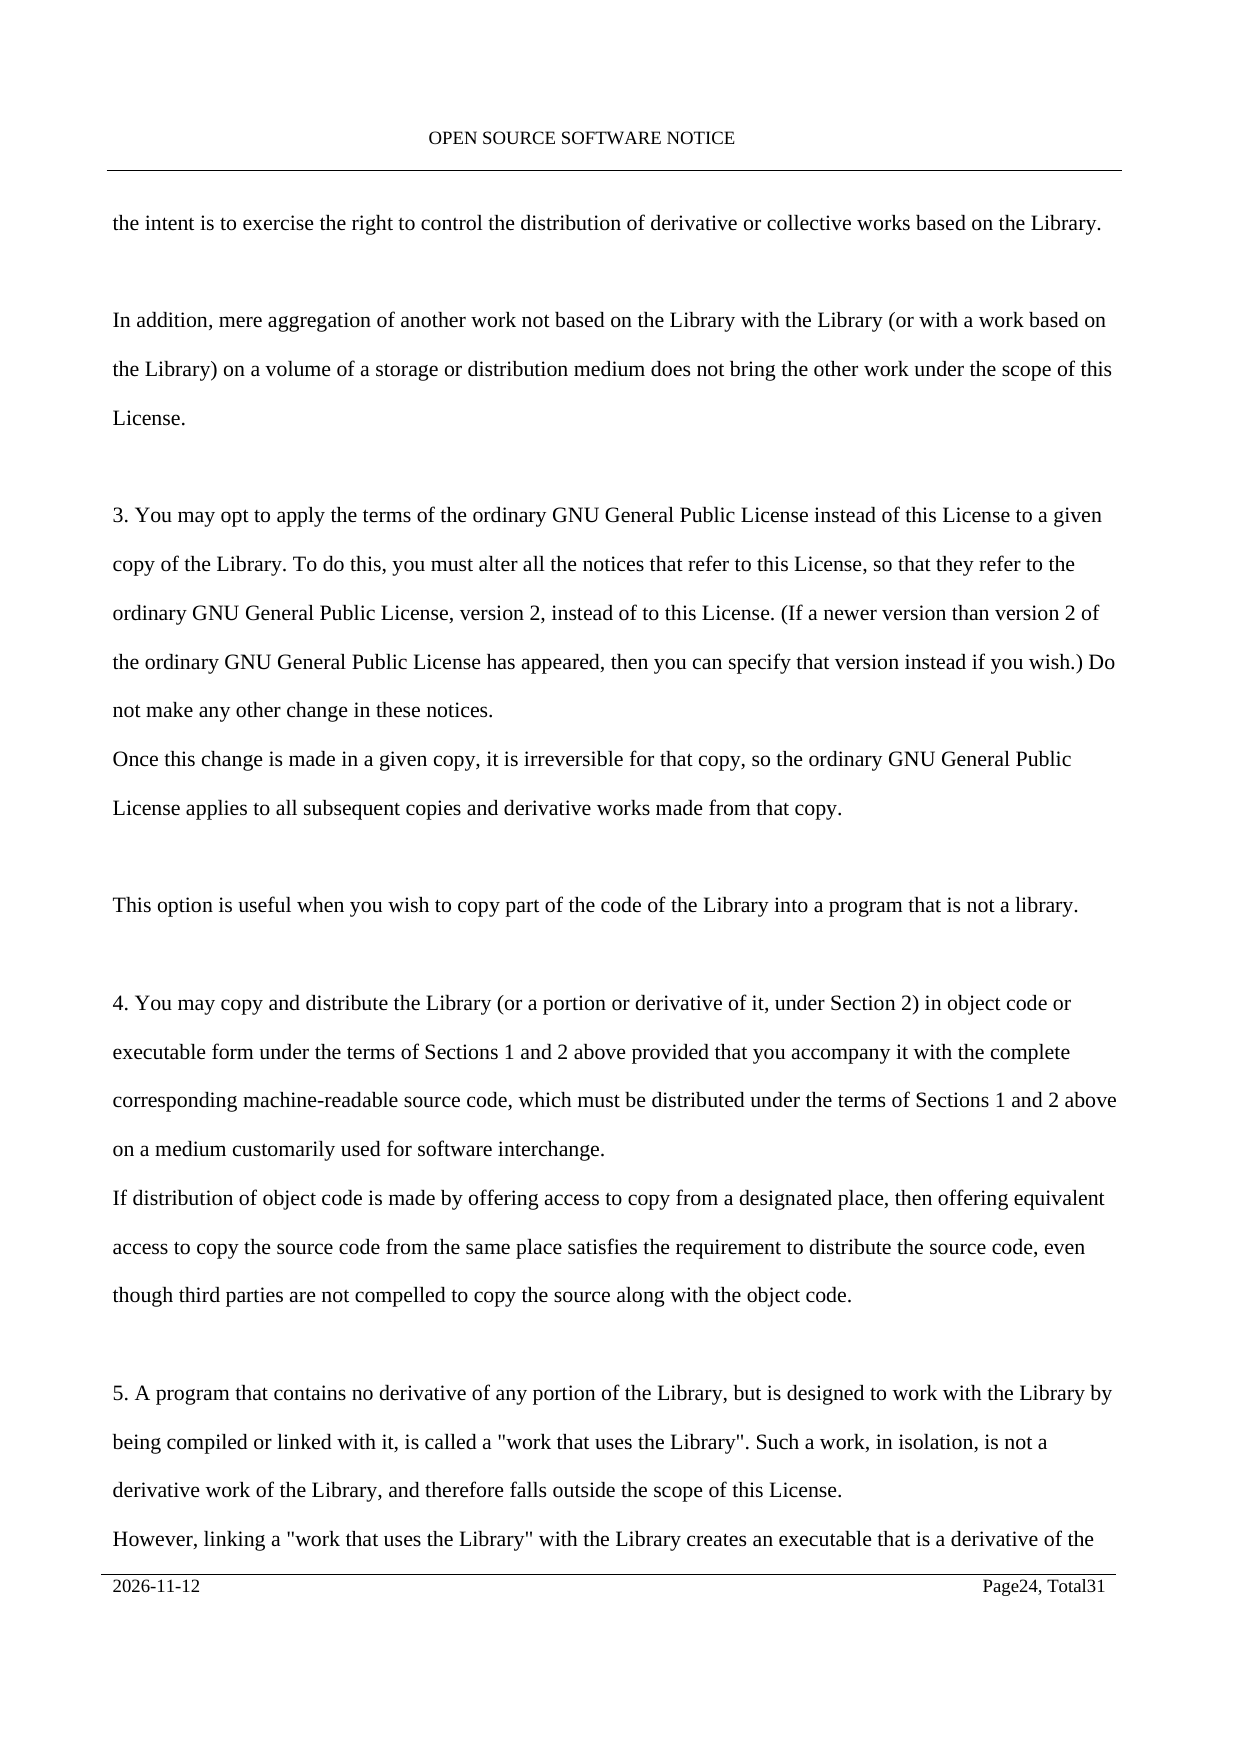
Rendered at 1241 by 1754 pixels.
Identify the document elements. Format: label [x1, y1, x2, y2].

text [112, 206, 1128, 1555]
